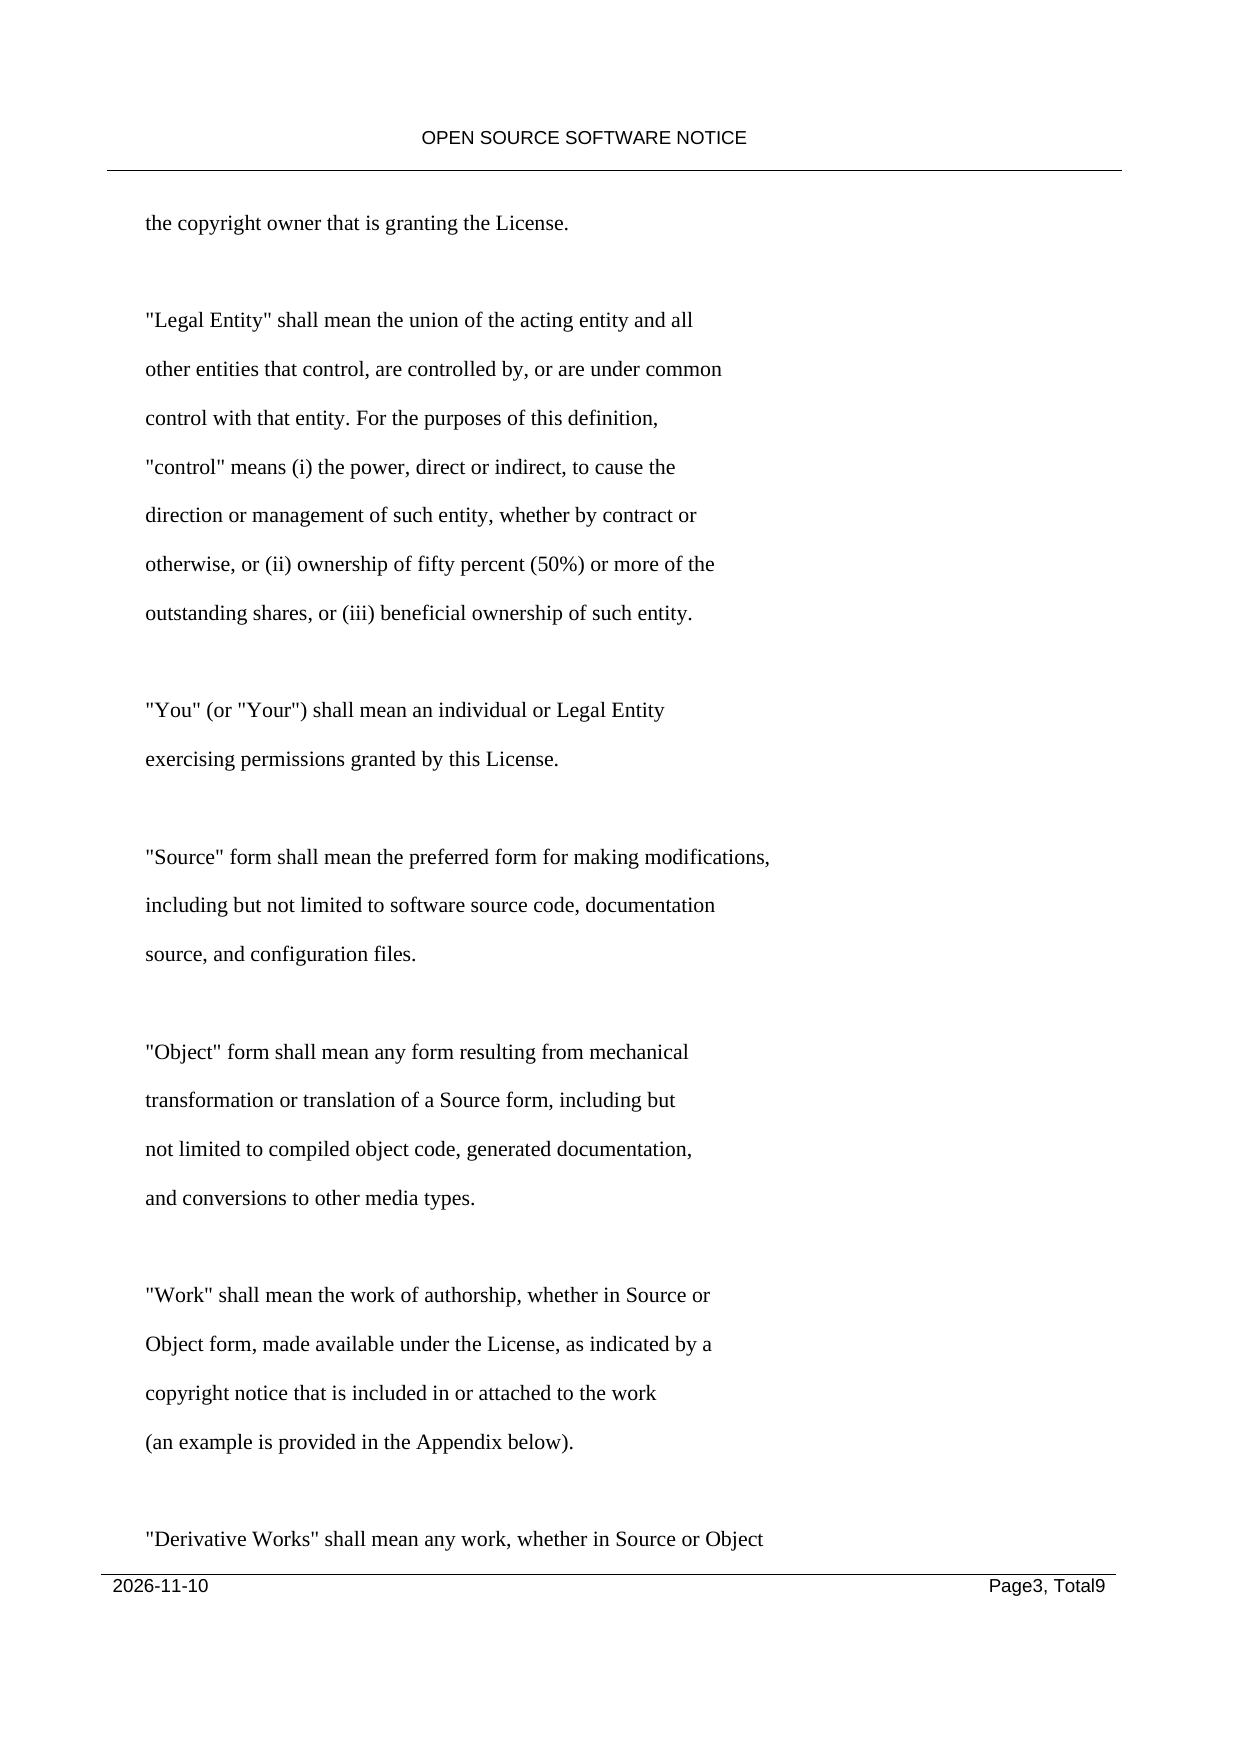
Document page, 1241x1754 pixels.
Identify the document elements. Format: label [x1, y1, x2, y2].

text [112, 206, 1128, 1555]
